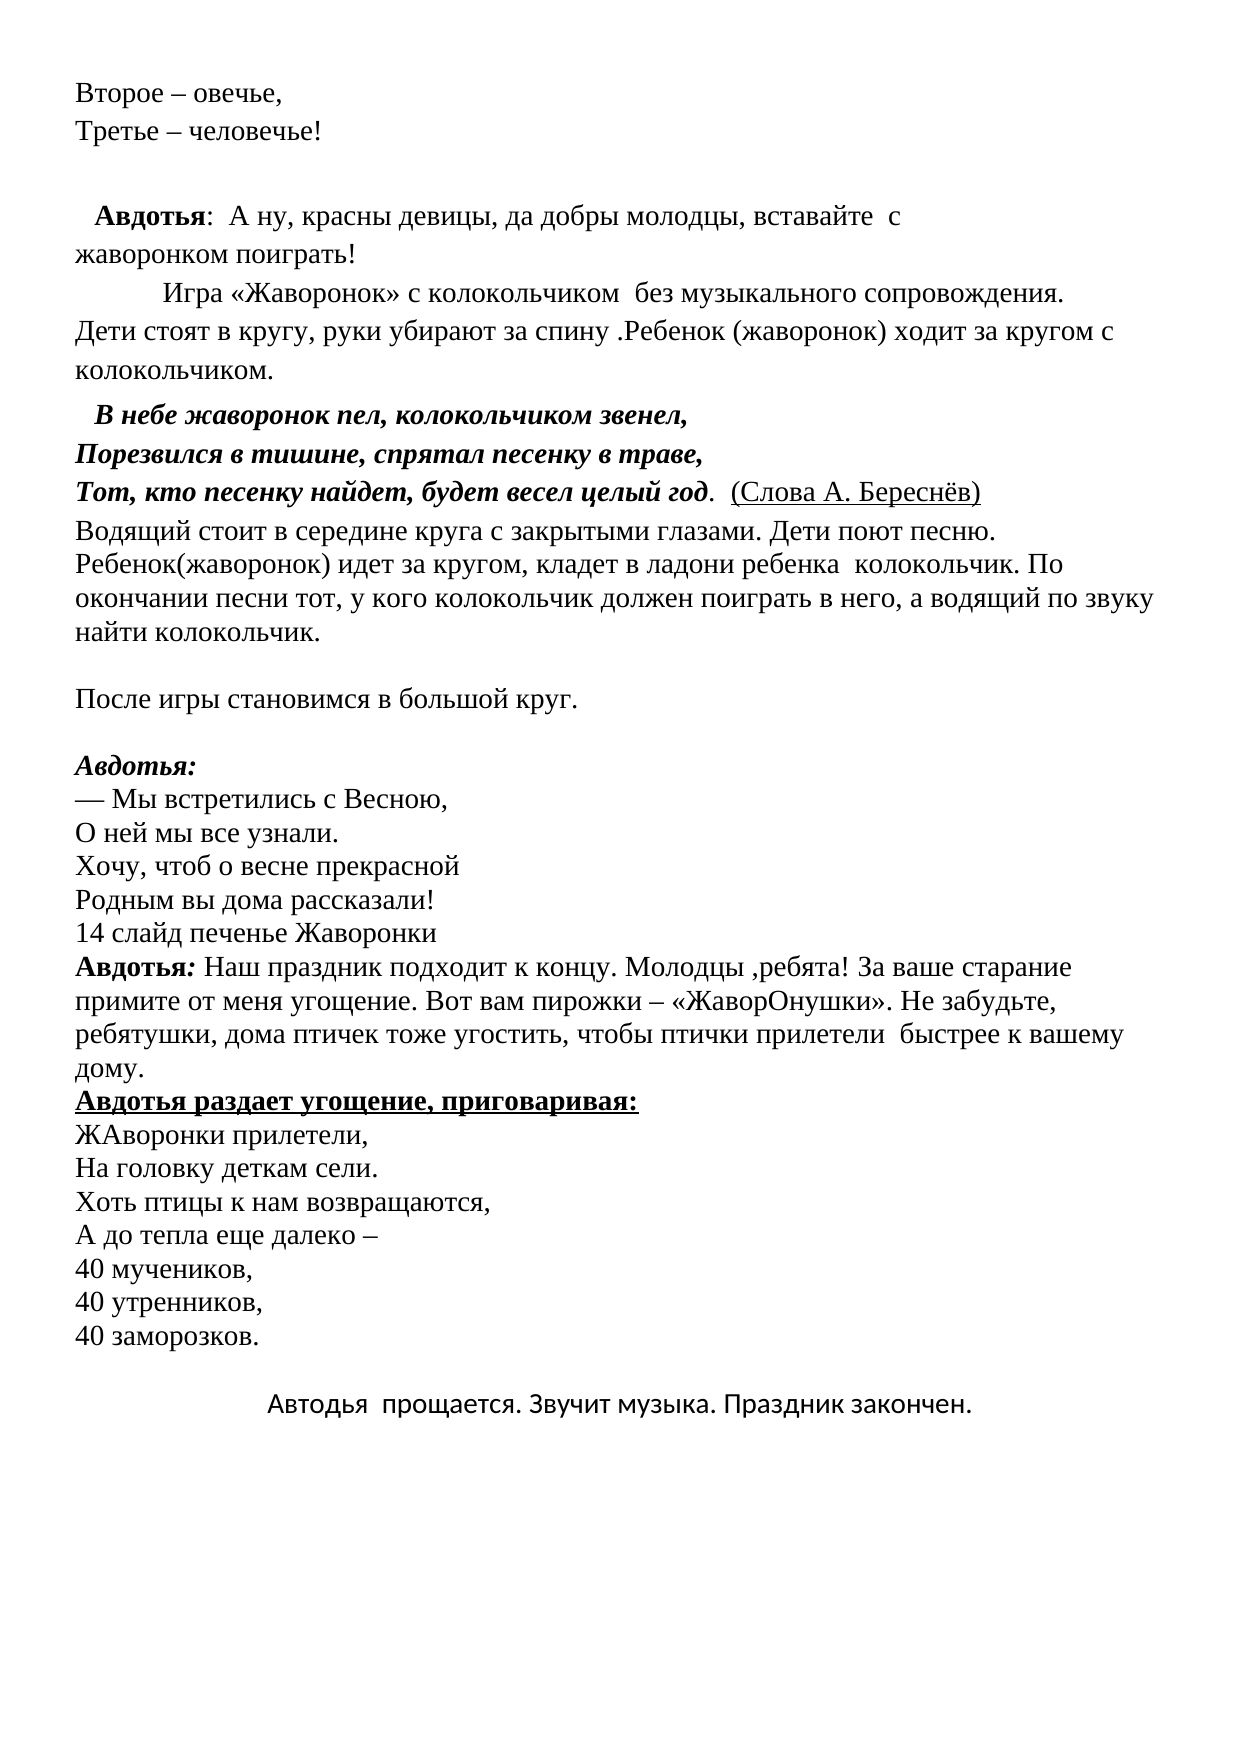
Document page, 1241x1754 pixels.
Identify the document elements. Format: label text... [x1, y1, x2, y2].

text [75, 75, 1165, 147]
text ЖАворонки прилетели, На головку деткам сели. Хоть птицы к нам возвращаются, А до тепла еще далеко – 40 мучеников, 40 утренников, 40 заморозков. [75, 1117, 1165, 1352]
text Дети стоят в кругу, руки убирают за спину .Ребенок (жаворонок) ходит за кругом с колокольчиком. [75, 313, 1165, 385]
text Авдотья: Наш праздник подходит к концу. Молодцы ,ребята! За ваше старание примите от меня угощение. Вот вам пирожки – «ЖаворОнушки». Не забудьте, ребятушки, дома птичек тоже угостить, чтобы птички прилетели быстрее к вашему дому. [75, 949, 1165, 1083]
text Авдотья: А ну, красны девицы, да добры молодцы, вставайте с жаворонком поиграть! [75, 198, 1165, 270]
text Игра «Жаворонок» с колокольчиком без музыкального сопровождения. [75, 275, 1165, 308]
text Автодья прощается. Звучит музыка. Праздник закончен. [75, 1385, 1165, 1421]
text Авдотья раздает угощение, приговаривая: [75, 1083, 1165, 1117]
text Водящий стоит в середине круга с закрытыми глазами. Дети поют песню. Ребенок(жаворонок) идет за кругом, кладет в ладони ребенка колокольчик. По окончании песни тот, у кого колокольчик должен поиграть в него, а водящий по звуку найти колокольчик. [75, 513, 1165, 647]
text После игры становимся в большой круг. [75, 681, 1165, 714]
text Авдотья: [75, 748, 1165, 781]
text — Мы встретились с Весною, О ней мы все узнали. Хочу, чтоб о весне прекрасной Родным вы дома рассказали! [75, 781, 1165, 916]
text 14 слайд печенье Жаворонки [75, 916, 1165, 949]
text В небе жаворонок пел, колокольчиком звенел, Порезвился в тишине, спрятал песенку в траве, Тот, кто песенку найдет, будет весел целый год. (Слова А. Береснёв) [75, 397, 1165, 508]
